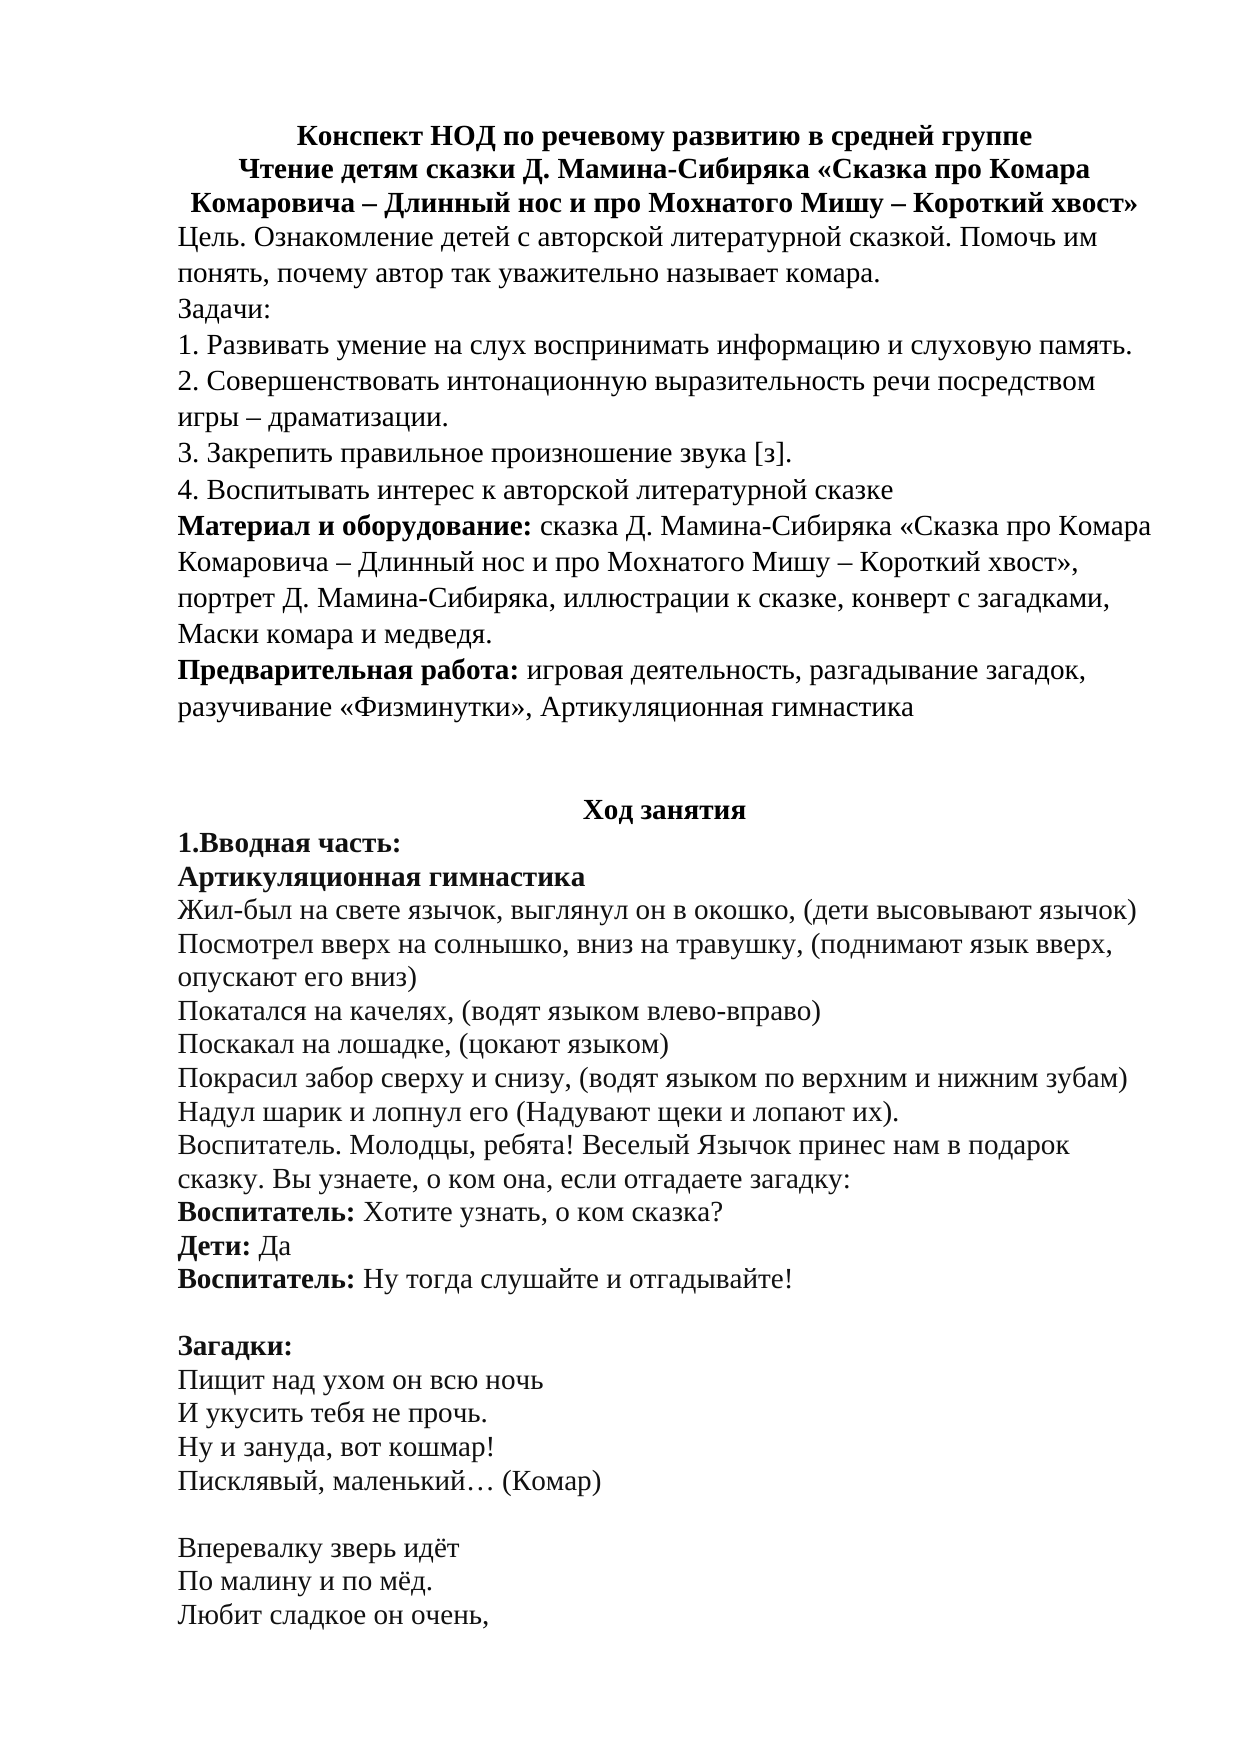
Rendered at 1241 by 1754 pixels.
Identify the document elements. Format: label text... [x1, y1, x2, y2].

text Конспект НОД по речевому развитию в средней группе [177, 118, 1152, 152]
text 1.Вводная часть: [177, 825, 1152, 859]
text По малину и по мёд. [177, 1563, 1152, 1597]
text И укусить тебя не прочь. [177, 1396, 1152, 1429]
text 4. Воспитывать интерес к авторской литературной сказке [177, 472, 1152, 505]
text Чтение детям сказки Д. Мамина-Сибиряка «Сказка про Комара Комаровича – Длинный нос и про Мохнатого Мишу – Короткий хвост» [177, 152, 1152, 219]
text Покатался на качелях, (водят языком влево-вправо) [177, 993, 1152, 1027]
text 3. Закрепить правильное произношение звука [з]. [177, 436, 1152, 469]
text Предварительная работа: игровая деятельность, разгадывание загадок, разучивание «Физминутки», Артикуляционная гимнастика [177, 652, 1152, 722]
text Задачи: [177, 291, 1152, 324]
text Материал и оборудование: сказка Д. Мамина-Сибиряка «Сказка про Комара Комаровича – Длинный нос и про Мохнатого Мишу – Короткий хвост», портрет Д. Мамина-Сибиряка, иллюстрации к сказке, конверт с загадками, Маски комара и медведя. [177, 508, 1152, 650]
text Любит сладкое он очень, [177, 1597, 1152, 1630]
text Ну и зануда, вот кошмар! [177, 1429, 1152, 1463]
text Дети: Да [177, 1228, 1152, 1261]
text 2. Совершенствовать интонационную выразительность речи посредством игры – драматизации. [177, 363, 1152, 433]
text Ход занятия [177, 792, 1152, 825]
text Посмотрел вверх на солнышко, вниз на травушку, (поднимают язык вверх, опускают его вниз) [177, 926, 1152, 993]
text Вперевалку зверь идёт [177, 1530, 1152, 1563]
text Воспитатель: Ну тогда слушайте и отгадывайте! [177, 1261, 1152, 1295]
text Жил-был на свете язычок, выглянул он в окошко, (дети высовывают язычок) [177, 892, 1152, 926]
text Надул шарик и лопнул его (Надувают щеки и лопают их). [177, 1094, 1152, 1127]
text Воспитатель: Хотите узнать, о ком сказка? [177, 1194, 1152, 1228]
text Пищит над ухом он всю ночь [177, 1362, 1152, 1396]
text Поскакал на лошадке, (цокают языком) [177, 1027, 1152, 1060]
text Писклявый, маленький… (Комар) [177, 1463, 1152, 1496]
text Артикуляционная гимнастика [177, 859, 1152, 892]
text Загадки: [177, 1328, 1152, 1362]
text Цель. Ознакомление детей с авторской литературной сказкой. Помочь им понять, почему автор так уважительно называет комара. [177, 219, 1152, 288]
text Воспитатель. Молодцы, ребята! Веселый Язычок принес нам в подарок сказку. Вы узнаете, о ком она, если отгадаете загадку: [177, 1127, 1152, 1194]
text 1. Развивать умение на слух воспринимать информацию и слуховую память. [177, 327, 1152, 361]
text Покрасил забор сверху и снизу, (водят языком по верхним и нижним зубам) [177, 1060, 1152, 1094]
